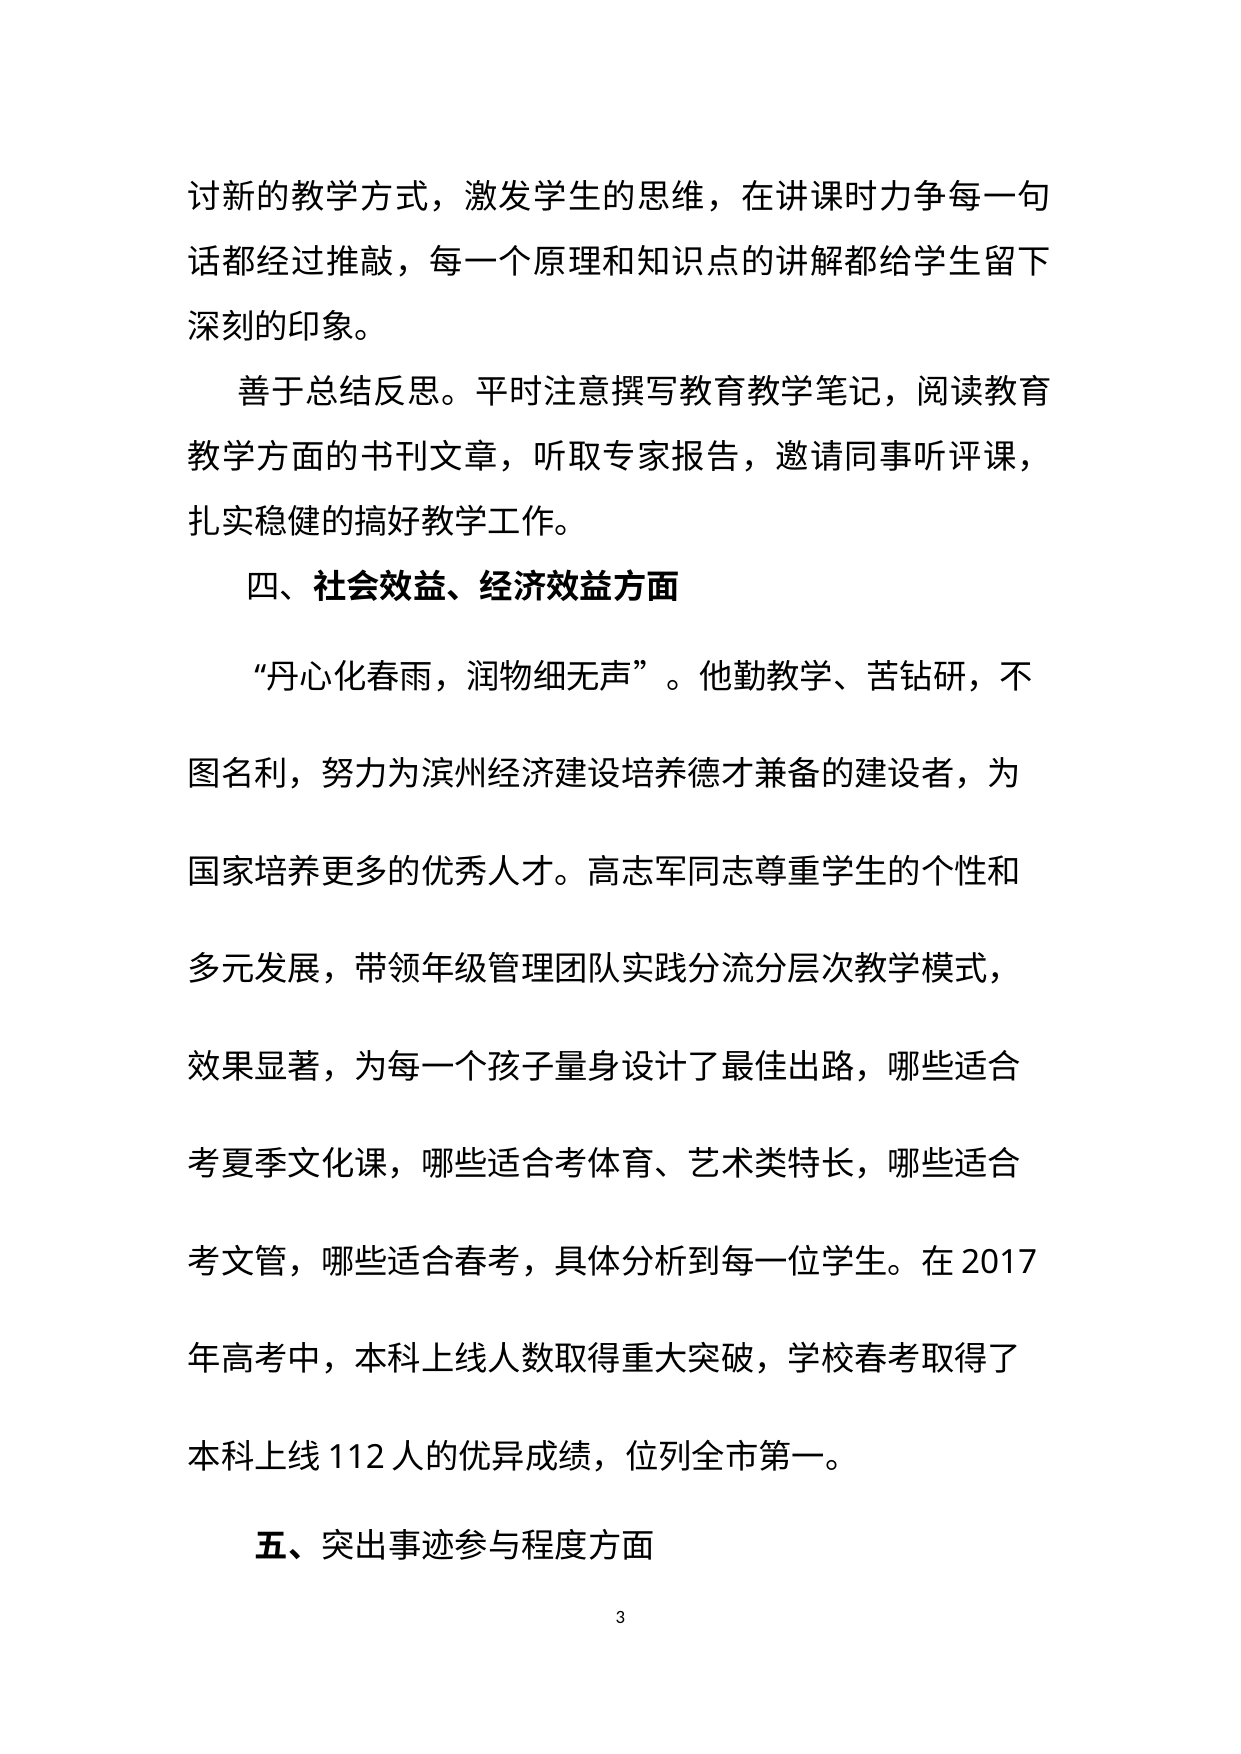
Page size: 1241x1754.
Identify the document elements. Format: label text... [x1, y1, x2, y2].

text 五、突出事迹参与程度方面 [187, 1510, 1053, 1575]
text 善于总结反思。平时注意撰写教育教学笔记，阅读教育教学方面的书刊文章，听取专家报告，邀请同事听评课，扎实稳健的搞好教学工作。 [187, 357, 1053, 552]
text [187, 162, 1053, 357]
text “丹心化春雨，润物细无声”。他勤教学、苦钻研，不图名利，努力为滨州经济建设培养德才兼备的建设者，为国家培养更多的优秀人才。高志军同志尊重学生的个性和多元发展，带领年级管理团队实践分流分层次教学模式，效果显著，为每一个孩子量身设计了最佳出路，哪些适合考夏季文化课，哪些适合考体育、艺术类特长，哪些适合考文管，哪些适合春考，具体分析到每一位学生。在2017年高考中，本科上线人数取得重大突破，学校春考取得了本科上线112人的优异成绩，位列全市第一。 [187, 641, 1053, 1486]
text 四、社会效益、经济效益方面 [187, 552, 1053, 617]
